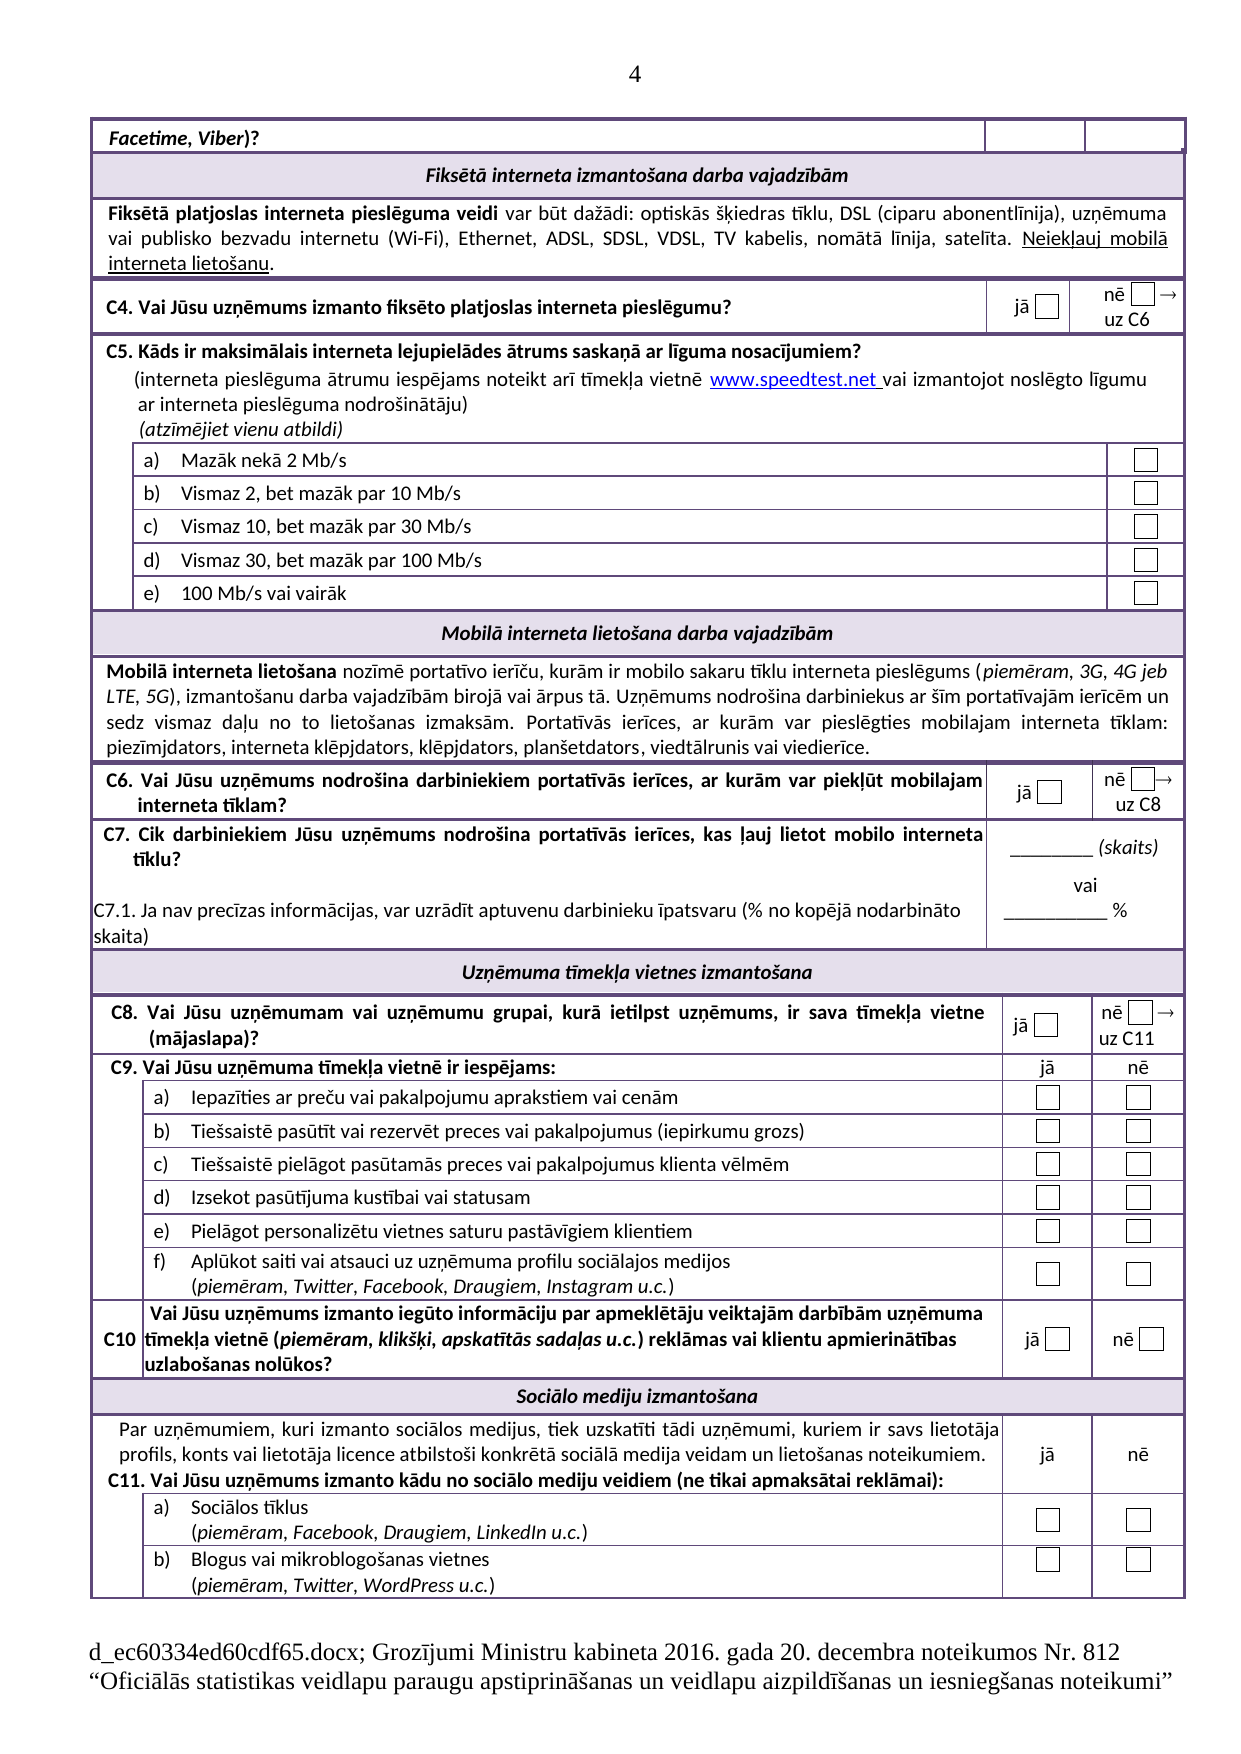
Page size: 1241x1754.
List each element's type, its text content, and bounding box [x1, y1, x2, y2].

table_cell Mobilā interneta lietošana nozīmē portatīvo ierīču, kurām ir mobilo sakaru tīklu interneta pieslēgums (piemēram, 3G, 4G jeb LTE, 5G), izmantošanu darba vajadzībām birojā vai ārpus tā. Uzņēmums nodrošina darbiniekus ar šīm portatīvajām ierīcēm un sedz vismaz daļu no to lietošanas izmaksām. Portatīvās ierīces, ar kurām var pieslēgties mobilajam interneta tīklam: piezīmjdators, interneta klēpjdators, klēpjdators, planšetdators, viedtālrunis vai viedierīce. [93, 658, 1183, 760]
table_cell [1108, 577, 1183, 609]
table_cell Fiksētā interneta izmantošana darba vajadzībām [93, 154, 1183, 197]
table_cell C7. Cik darbiniekiem Jūsu uzņēmums nodrošina portatīvās ierīces, kas ļauj lietot mobilo interneta tīklu? C7.1. Ja nav precīzas informācijas, var uzrādīt aptuvenu darbinieku īpatsvaru (% no kopējā nodarbināto skaita) [93, 821, 986, 948]
table_cell [1093, 1115, 1183, 1146]
table_cell C4. Vai Jūsu uzņēmums izmanto fiksēto platjoslas interneta pieslēgumu? [93, 281, 986, 332]
table_cell Vismaz 2, bet mazāk par 10 Mb/s [134, 477, 1106, 509]
table_cell Blogus vai mikroblogošanas vietnes (piemēram, Twitter, WordPress u.c.) [144, 1546, 1002, 1597]
table_cell [1093, 1081, 1183, 1113]
table_cell Izsekot pasūtījuma kustībai vai statusam [144, 1181, 1002, 1213]
table_cell Vismaz 10, bet mazāk par 30 Mb/s [134, 510, 1106, 542]
table_cell Fiksētā platjoslas interneta pieslēguma veidi var būt dažādi: optiskās šķiedras tīklu, DSL (ciparu abonentlīnija), uzņēmuma vai publisko bezvadu internetu (Wi-Fi), Ethernet, ADSL, SDSL, VDSL, TV kabelis, nomātā līnija, satelīta. Neiekļauj mobilā interneta lietošanu. [93, 200, 1183, 276]
table_cell [1093, 1215, 1183, 1246]
table_cell [1093, 1248, 1183, 1299]
table_cell [1003, 1494, 1091, 1545]
table_cell [1108, 544, 1183, 575]
table_cell [1003, 1248, 1091, 1299]
table_cell [1108, 444, 1183, 475]
table_cell nē uz C8 [1093, 765, 1183, 818]
table_cell C6. Vai Jūsu uzņēmums nodrošina darbiniekiem portatīvās ierīces, ar kurām var piekļūt mobilajam interneta tīklam? [93, 765, 986, 818]
table_cell Mazāk nekā 2 Mb/s [134, 444, 1106, 475]
table_cell [1003, 1215, 1091, 1246]
table_cell [1093, 1494, 1183, 1545]
table_cell C10 [93, 1301, 142, 1377]
table_cell Mobilā interneta lietošana darba vajadzībām [93, 612, 1183, 654]
table_cell C5. Kāds ir maksimālais interneta lejupielādes ātrums saskaņā ar līguma nosacījumiem? (interneta pieslēguma ātrumu iespējams noteikt arī tīmekļa vietnē www.speedtest.net vai izmantojot noslēgto līgumu ar interneta pieslēguma nodrošinātāju) (atzīmējiet vienu atbildi) [93, 336, 1183, 442]
table_cell [1093, 1546, 1183, 1597]
table_cell [1108, 510, 1183, 542]
table_cell Uzņēmuma tīmekļa vietnes izmantošana [93, 951, 1183, 992]
table_cell jā [987, 765, 1092, 818]
table_cell jā [1003, 1416, 1091, 1492]
table_cell nē [1093, 1055, 1183, 1080]
table_cell ________ (skaits) vai __________ % [987, 821, 1183, 948]
table_cell [1003, 1181, 1091, 1213]
table_cell [1108, 477, 1183, 509]
table_cell [1093, 1181, 1183, 1213]
table_cell [1003, 1115, 1091, 1146]
table_cell Pielāgot personalizētu vietnes saturu pastāvīgiem klientiem [144, 1215, 1002, 1246]
table_cell [93, 1493, 142, 1597]
table_cell [1003, 1148, 1091, 1180]
table_cell Sociālo mediju izmantošana [93, 1380, 1183, 1413]
table_cell C9. Vai Jūsu uzņēmuma tīmekļa vietnē ir iespējams: [93, 1055, 1002, 1080]
table_cell nē uz C11 [1093, 997, 1183, 1053]
table_cell Sociālos tīklus (piemēram, Facebook, Draugiem, LinkedIn u.c.) [144, 1494, 1002, 1545]
table_cell [1093, 1148, 1183, 1180]
table_cell [1003, 1546, 1091, 1597]
table_cell 100 Mb/s vai vairāk [134, 577, 1106, 609]
table_cell jā [987, 281, 1069, 332]
table_cell [93, 1080, 142, 1299]
table_cell Vismaz 30, bet mazāk par 100 Mb/s [134, 544, 1106, 575]
table_cell C8. Vai Jūsu uzņēmumam vai uzņēmumu grupai, kurā ietilpst uzņēmums, ir sava tīmekļa vietne (mājaslapa)? [93, 997, 1002, 1053]
table_cell nē uz C6 [1070, 281, 1183, 332]
table_cell jā [988, 121, 1084, 151]
table_cell Iepazīties ar preču vai pakalpojumu aprakstiem vai cenām [144, 1081, 1002, 1113]
table_cell nē [1093, 1301, 1183, 1377]
table_cell [93, 442, 132, 609]
table_cell Tiešsaistē pielāgot pasūtamās preces vai pakalpojumus klienta vēlmēm [144, 1148, 1002, 1180]
table_cell nē [1093, 1416, 1183, 1492]
table_cell Vai Jūsu uzņēmums izmanto iegūto informāciju par apmeklētāju veiktajām darbībām uzņēmuma tīmekļa vietnē (piemēram, klikšķi, apskatītās sadaļas u.c.) reklāmas vai klientu apmierinātības uzlabošanas nolūkos? [144, 1301, 1002, 1377]
table_cell Par uzņēmumiem, kuri izmanto sociālos medijus, tiek uzskatīti tādi uzņēmumi, kuriem ir savs lietotāja profils, konts vai lietotāja licence atbilstoši konkrētā sociālā medija veidam un lietošanas noteikumiem. C11. Vai Jūsu uzņēmums izmanto kādu no sociālo mediju veidiem (ne tikai apmaksātai reklāmai): [93, 1416, 1002, 1492]
table_cell Tiešsaistē pasūtīt vai rezervēt preces vai pakalpojumus (iepirkumu grozs) [144, 1115, 1002, 1146]
table_cell jā [1003, 1055, 1091, 1080]
table_cell nē [1086, 121, 1184, 151]
table_cell Aplūkot saiti vai atsauci uz uzņēmuma profilu sociālajos medijos (piemēram, Twitter, Facebook, Draugiem, Instagram u.c.) [144, 1248, 1002, 1299]
table_cell jā [1003, 1301, 1091, 1377]
table_cell jā [1003, 997, 1091, 1053]
table_cell [1003, 1081, 1091, 1113]
